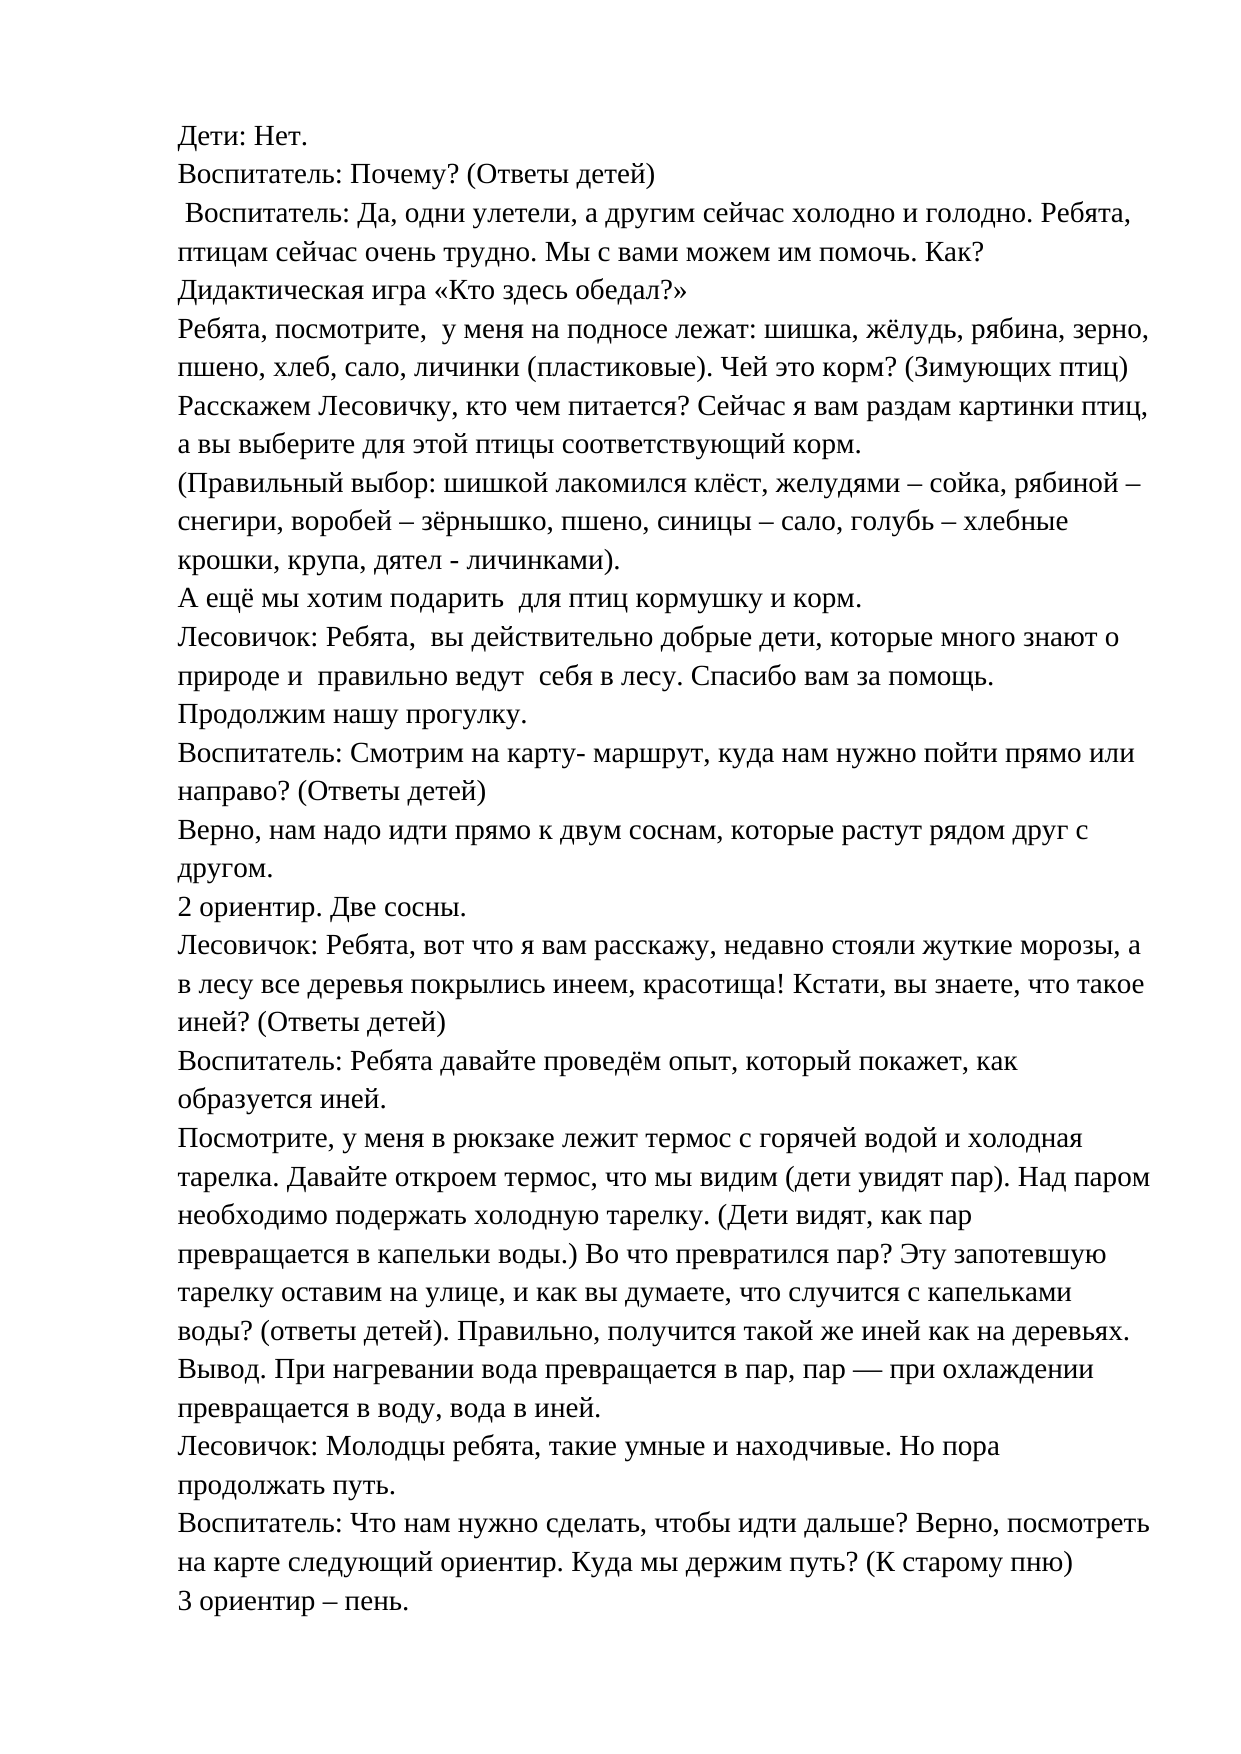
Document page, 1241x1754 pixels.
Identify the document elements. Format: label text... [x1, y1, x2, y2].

text Дидактическая игра «Кто здесь обедал?» [177, 272, 1152, 306]
text 3 ориентир – пень. [177, 1583, 1152, 1616]
text Ребята, посмотрите, у меня на подносе лежат: шишка, жёлудь, рябина, зерно, пшено, хлеб, сало, личинки (пластиковые). Чей это корм? (Зимующих птиц) [177, 311, 1152, 383]
text Лесовичок: Ребята, вы действительно добрые дети, которые много знают о природе и правильно ведут себя в лесу. Спасибо вам за помощь. [177, 619, 1152, 691]
text Воспитатель: Что нам нужно сделать, чтобы идти дальше? Верно, посмотреть на карте следующий ориентир. Куда мы держим путь? (К старому пню) [177, 1506, 1152, 1578]
text Лесовичок: Ребята, вот что я вам расскажу, недавно стояли жуткие морозы, а в лесу все деревья покрылись инеем, красотища! Кстати, вы знаете, что такое иней? (Ответы детей) [177, 927, 1152, 1038]
text 2 ориентир. Две сосны. [177, 889, 1152, 922]
text Посмотрите, у меня в рюкзаке лежит термос с горячей водой и холодная тарелка. Давайте откроем термос, что мы видим (дети увидят пар). Над паром необходимо подержать холодную тарелку. (Дети видят, как пар превращается в капельки воды.) Во что превратился пар? Эту запотевшую тарелку оставим на улице, и как вы думаете, что случится с капельками воды? (ответы детей). Правильно, получится такой же иней как на деревьях. [177, 1120, 1152, 1346]
text Продолжим нашу прогулку. [177, 696, 1152, 730]
text Воспитатель: Да, одни улетели, а другим сейчас холодно и голодно. Ребята, птицам сейчас очень трудно. Мы с вами можем им помочь. Как? [177, 195, 1152, 267]
text (Правильный выбор: шишкой лакомился клёст, желудями – сойка, рябиной – снегири, воробей – зёрнышко, пшено, синицы – сало, голубь – хлебные крошки, крупа, дятел - личинками). [177, 465, 1152, 576]
text Воспитатель: Почему? (Ответы детей) [177, 157, 1152, 190]
text Вывод. При нагревании вода превращается в пар, пар — при охлаждении превращается в воду, вода в иней. [177, 1351, 1152, 1423]
text Лесовичок: Молодцы ребята, такие умные и находчивые. Но пора продолжать путь. [177, 1428, 1152, 1501]
text Верно, нам надо идти прямо к двум соснам, которые растут рядом друг с другом. [177, 812, 1152, 884]
text Воспитатель: Смотрим на карту- маршрут, куда нам нужно пойти прямо или направо? (Ответы детей) [177, 735, 1152, 807]
text Воспитатель: Ребята давайте проведём опыт, который покажет, как образуется иней. [177, 1043, 1152, 1115]
text А ещё мы хотим подарить для птиц кормушку и корм. [177, 581, 1152, 614]
text Расскажем Лесовичку, кто чем питается? Сейчас я вам раздам картинки птиц, а вы выберите для этой птицы соответствующий корм. [177, 388, 1152, 460]
text Дети: Нет. [177, 118, 1152, 152]
